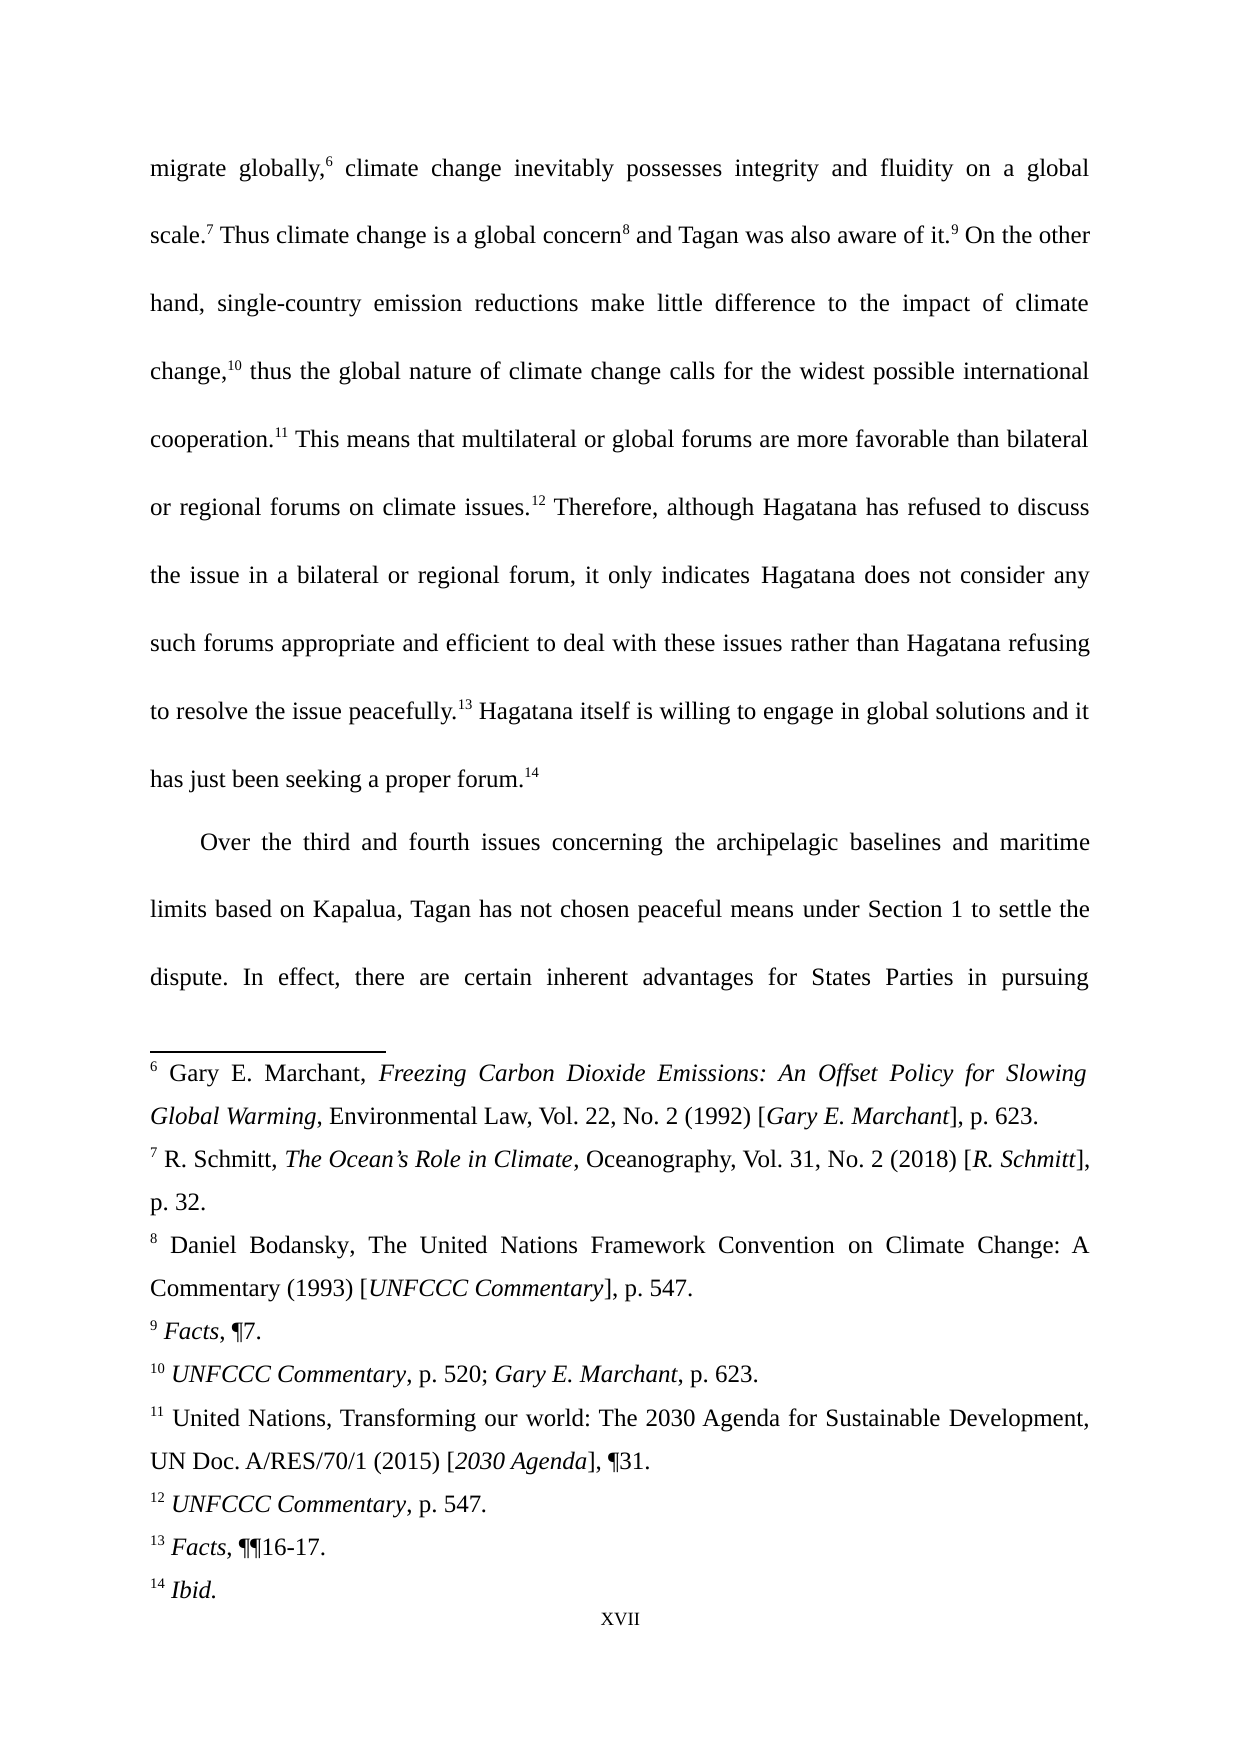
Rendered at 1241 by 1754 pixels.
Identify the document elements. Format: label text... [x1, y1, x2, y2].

text Over the first and second issues concerning the deleterious effects resulting from climate change, the format of bilateral or regional discussions proposed by Tagan is not appropriate. On the one hand, since greenhouse-gases (GHG) remain in the atmosphere chronically and migrate globally, climate change inevitably possesses integrity and fluidity on a global scale. Thus climate change is a global concern and Tagan was also aware of it. On the other hand, single-country emission reductions make little difference to the impact of climate change, thus the global nature of climate change calls for the widest possible international cooperation. This means that multilateral or global forums are more favorable than bilateral or regional forums on climate issues. Therefore, although Hagatana has refused to discuss the issue in a bilateral or regional forum, it only indicates Hagatana does not consider any such forums appropriate and efficient to deal with these issues rather than Hagatana refusing to resolve the issue peacefully. Hagatana itself is willing to engage in global solutions and it has just been seeking a proper forum. [150, 150, 1090, 795]
text Over the third and fourth issues concerning the archipelagic baselines and maritime limits based on Kapalua, Tagan has not chosen peaceful means under Section 1 to settle the dispute. In effect, there are certain inherent advantages for States Parties in pursuing negotiation when it comes to baselines and maritime limits because they can retain control over a series of important issues through negotiations. However, Tagan ignored such advantages, directly presented a note of protest to the International Seabed Authority (ISA), and never attempted to negotiate with Hagatana on these issues. Since then, Tagan has not exhausted all peaceful means under Section 1 to settle disputes. [150, 824, 1090, 994]
